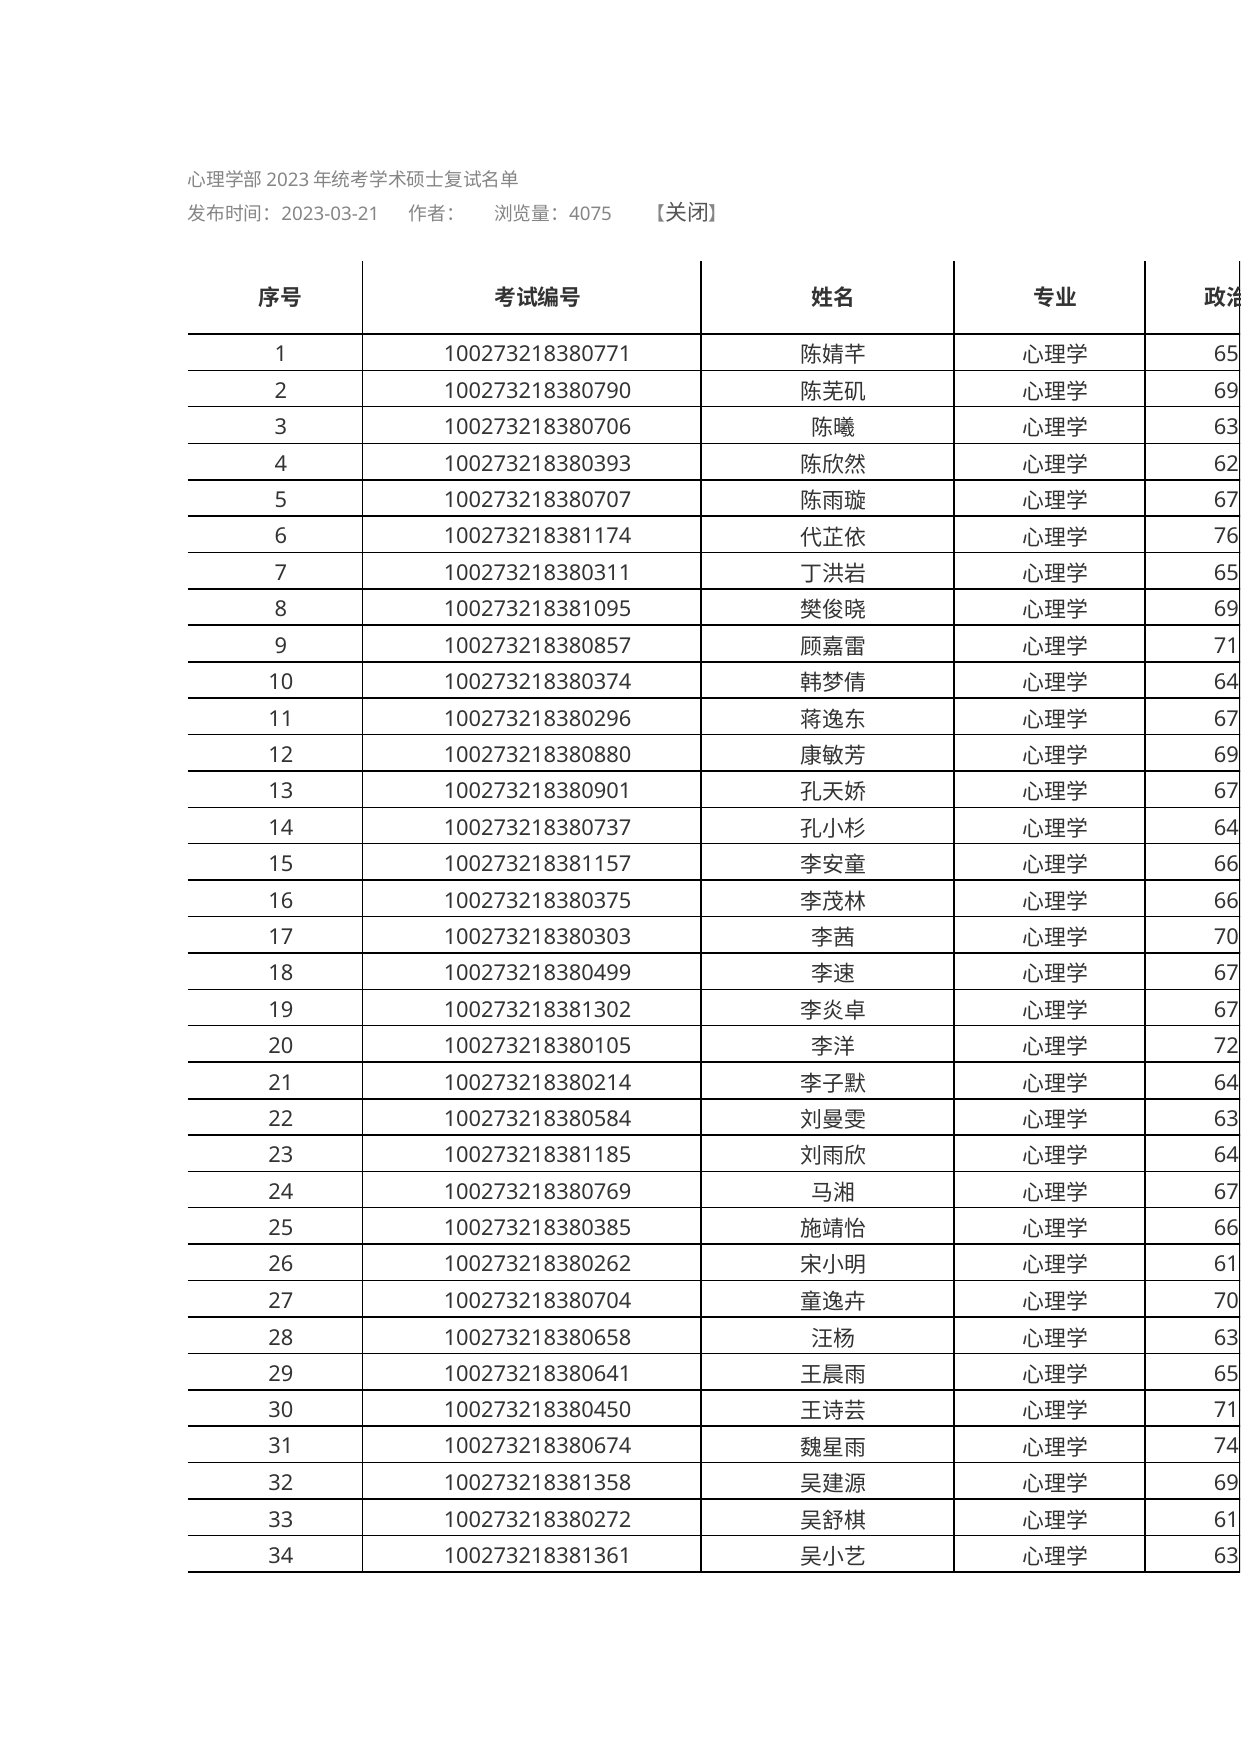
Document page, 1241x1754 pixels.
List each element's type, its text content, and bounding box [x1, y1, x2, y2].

table_cell 心理学 [955, 1536, 1144, 1571]
table_cell 心理学 [955, 844, 1144, 879]
table_cell 100273218380214 [363, 1063, 700, 1098]
table_cell 1 [188, 335, 362, 369]
table_cell 宋小明 [702, 1245, 953, 1279]
table_cell 12 [188, 735, 362, 770]
table_cell 心理学 [955, 517, 1144, 552]
table_cell 34 [188, 1536, 362, 1571]
table_cell 刘曼雯 [702, 1100, 953, 1134]
table_cell 100273218380105 [363, 1026, 700, 1061]
table_cell 王诗芸 [702, 1391, 953, 1425]
table_cell 心理学 [955, 1208, 1144, 1243]
table_cell 心理学 [955, 553, 1144, 588]
table_cell 李洋 [702, 1026, 953, 1061]
table_cell 8 [188, 590, 362, 624]
table_cell 100273218380658 [363, 1318, 700, 1353]
table_cell 100273218380499 [363, 954, 700, 988]
table_cell 100273218380385 [363, 1208, 700, 1243]
table_cell 蒋逸东 [702, 699, 953, 734]
table_cell 100273218380303 [363, 917, 700, 952]
table_cell 100273218380674 [363, 1427, 700, 1462]
table_cell 100273218381095 [363, 590, 700, 624]
table_cell 70 [1146, 917, 1239, 952]
table_header 考试编号 [363, 261, 700, 333]
table_cell 心理学 [955, 1172, 1144, 1207]
table_cell 100273218381302 [363, 990, 700, 1025]
table_cell 24 [188, 1172, 362, 1207]
table_cell 64 [1146, 663, 1239, 697]
table_cell 2 [188, 371, 362, 406]
table_cell 代芷依 [702, 517, 953, 552]
table_cell 61 [1146, 1500, 1239, 1535]
table_cell 100273218381174 [363, 517, 700, 552]
text 发布时间：2023-03-21 作者： 浏览量：4075 【关闭】 [187, 194, 1053, 227]
table_cell 63 [1146, 407, 1239, 442]
table_cell 心理学 [955, 808, 1144, 843]
table_cell 李茜 [702, 917, 953, 952]
table_cell 心理学 [955, 626, 1144, 661]
table_cell 心理学 [955, 371, 1144, 406]
table_cell 64 [1146, 808, 1239, 843]
table_cell 心理学 [955, 917, 1144, 952]
table_cell 吴小艺 [702, 1536, 953, 1571]
table_cell 72 [1146, 1026, 1239, 1061]
table_cell 心理学 [955, 1245, 1144, 1279]
table_cell 22 [188, 1100, 362, 1134]
table_cell 13 [188, 772, 362, 806]
table_cell 67 [1146, 481, 1239, 515]
table_cell 63 [1146, 1100, 1239, 1134]
table_cell 100273218381157 [363, 844, 700, 879]
table_cell 陈欣然 [702, 444, 953, 479]
table_cell 69 [1146, 590, 1239, 624]
table_cell 心理学 [955, 1136, 1144, 1171]
table_cell 施靖怡 [702, 1208, 953, 1243]
table_cell 67 [1146, 990, 1239, 1025]
table_cell 21 [188, 1063, 362, 1098]
table_cell 14 [188, 808, 362, 843]
table_cell 心理学 [955, 1391, 1144, 1425]
table_cell 67 [1146, 772, 1239, 806]
table_cell 100273218380272 [363, 1500, 700, 1535]
table_cell 100273218380374 [363, 663, 700, 697]
table_cell 29 [188, 1354, 362, 1389]
table_cell 心理学 [955, 990, 1144, 1025]
table_cell 心理学 [955, 1281, 1144, 1316]
table_cell 65 [1146, 335, 1239, 369]
table_cell 30 [188, 1391, 362, 1425]
table_cell 32 [188, 1463, 362, 1498]
table_cell 100273218380375 [363, 881, 700, 916]
table_cell 刘雨欣 [702, 1136, 953, 1171]
table_cell 74 [1146, 1427, 1239, 1462]
table_cell 魏星雨 [702, 1427, 953, 1462]
table_cell 16 [188, 881, 362, 916]
table_cell 100273218381358 [363, 1463, 700, 1498]
table_cell 心理学 [955, 1100, 1144, 1134]
table_cell 孔天娇 [702, 772, 953, 806]
table_cell 李炎卓 [702, 990, 953, 1025]
table_cell 64 [1146, 1136, 1239, 1171]
table_cell 100273218380704 [363, 1281, 700, 1316]
table_cell 心理学 [955, 772, 1144, 806]
table_cell 65 [1146, 1354, 1239, 1389]
table_cell 李子默 [702, 1063, 953, 1098]
table_cell 62 [1146, 444, 1239, 479]
table_header 序号 [188, 261, 362, 333]
table_cell 3 [188, 407, 362, 442]
table_cell 陈曦 [702, 407, 953, 442]
table_cell 63 [1146, 1318, 1239, 1353]
table_cell 23 [188, 1136, 362, 1171]
table_cell 71 [1146, 626, 1239, 661]
table_cell 王晨雨 [702, 1354, 953, 1389]
table_cell 心理学 [955, 699, 1144, 734]
table_cell 心理学 [955, 407, 1144, 442]
table_cell 陈芜矶 [702, 371, 953, 406]
table_cell 69 [1146, 735, 1239, 770]
table_cell 28 [188, 1318, 362, 1353]
table_cell 心理学 [955, 663, 1144, 697]
table_cell 65 [1146, 553, 1239, 588]
table_cell 心理学 [955, 1427, 1144, 1462]
table_cell 童逸卉 [702, 1281, 953, 1316]
table_cell 7 [188, 553, 362, 588]
table_cell 心理学 [955, 335, 1144, 369]
table_cell 100273218381185 [363, 1136, 700, 1171]
table_cell 孔小杉 [702, 808, 953, 843]
table_cell 李茂林 [702, 881, 953, 916]
table_cell 心理学 [955, 1318, 1144, 1353]
table_cell 11 [188, 699, 362, 734]
table_cell 33 [188, 1500, 362, 1535]
table_cell 76 [1146, 517, 1239, 552]
table_cell 心理学 [955, 1354, 1144, 1389]
table_cell 26 [188, 1245, 362, 1279]
table_cell 心理学 [955, 481, 1144, 515]
table_cell 汪杨 [702, 1318, 953, 1353]
table_cell 18 [188, 954, 362, 988]
table_cell 66 [1146, 881, 1239, 916]
table_cell 心理学 [955, 1026, 1144, 1061]
table_cell 100273218380311 [363, 553, 700, 588]
table_cell 陈婧芊 [702, 335, 953, 369]
table_cell 韩梦倩 [702, 663, 953, 697]
table_header 专业 [955, 261, 1144, 333]
table_cell 李安童 [702, 844, 953, 879]
table_cell 31 [188, 1427, 362, 1462]
table_cell 10 [188, 663, 362, 697]
table_cell 4 [188, 444, 362, 479]
table_cell 100273218380296 [363, 699, 700, 734]
table_cell 心理学 [955, 1500, 1144, 1535]
table_cell 丁洪岩 [702, 553, 953, 588]
table_cell 李速 [702, 954, 953, 988]
table_cell 心理学 [955, 590, 1144, 624]
table_cell 吴建源 [702, 1463, 953, 1498]
table_cell 心理学 [955, 444, 1144, 479]
table_cell 63 [1146, 1536, 1239, 1571]
table_cell 100273218380706 [363, 407, 700, 442]
table_cell 心理学 [955, 954, 1144, 988]
table_cell 67 [1146, 1172, 1239, 1207]
text 心理学部2023年统考学术硕士复试名单 [187, 162, 1053, 194]
table_cell 樊俊晓 [702, 590, 953, 624]
table_cell 心理学 [955, 735, 1144, 770]
table_cell 100273218380857 [363, 626, 700, 661]
table_cell 15 [188, 844, 362, 879]
table_cell 67 [1146, 699, 1239, 734]
table_cell 6 [188, 517, 362, 552]
table_cell 100273218380584 [363, 1100, 700, 1134]
table_cell 100273218380262 [363, 1245, 700, 1279]
table_cell 陈雨璇 [702, 481, 953, 515]
table_cell 17 [188, 917, 362, 952]
table_cell 100273218380393 [363, 444, 700, 479]
table_cell 66 [1146, 844, 1239, 879]
table_cell 100273218380771 [363, 335, 700, 369]
table_cell 66 [1146, 1208, 1239, 1243]
table_cell 吴舒棋 [702, 1500, 953, 1535]
table_cell 心理学 [955, 1063, 1144, 1098]
table_cell 100273218380737 [363, 808, 700, 843]
table_cell 69 [1146, 371, 1239, 406]
table_cell 100273218380790 [363, 371, 700, 406]
table_header 政治 [1146, 261, 1239, 333]
table_cell 顾嘉雷 [702, 626, 953, 661]
table_cell 100273218380769 [363, 1172, 700, 1207]
table_header 姓名 [702, 261, 953, 333]
table_cell 61 [1146, 1245, 1239, 1279]
table_cell 5 [188, 481, 362, 515]
table_cell 心理学 [955, 881, 1144, 916]
table_cell 100273218380641 [363, 1354, 700, 1389]
table_cell 100273218380901 [363, 772, 700, 806]
table_cell 19 [188, 990, 362, 1025]
table_cell 康敏芳 [702, 735, 953, 770]
table_cell 69 [1146, 1463, 1239, 1498]
table_cell 100273218380707 [363, 481, 700, 515]
table_cell 100273218381361 [363, 1536, 700, 1571]
table_cell 20 [188, 1026, 362, 1061]
table_cell 心理学 [955, 1463, 1144, 1498]
table_cell 100273218380450 [363, 1391, 700, 1425]
table_cell 64 [1146, 1063, 1239, 1098]
table_cell 71 [1146, 1391, 1239, 1425]
table_cell 70 [1146, 1281, 1239, 1316]
table_cell 25 [188, 1208, 362, 1243]
table_cell 9 [188, 626, 362, 661]
table_cell 27 [188, 1281, 362, 1316]
table_cell 67 [1146, 954, 1239, 988]
table_cell 100273218380880 [363, 735, 700, 770]
table_cell 马湘 [702, 1172, 953, 1207]
